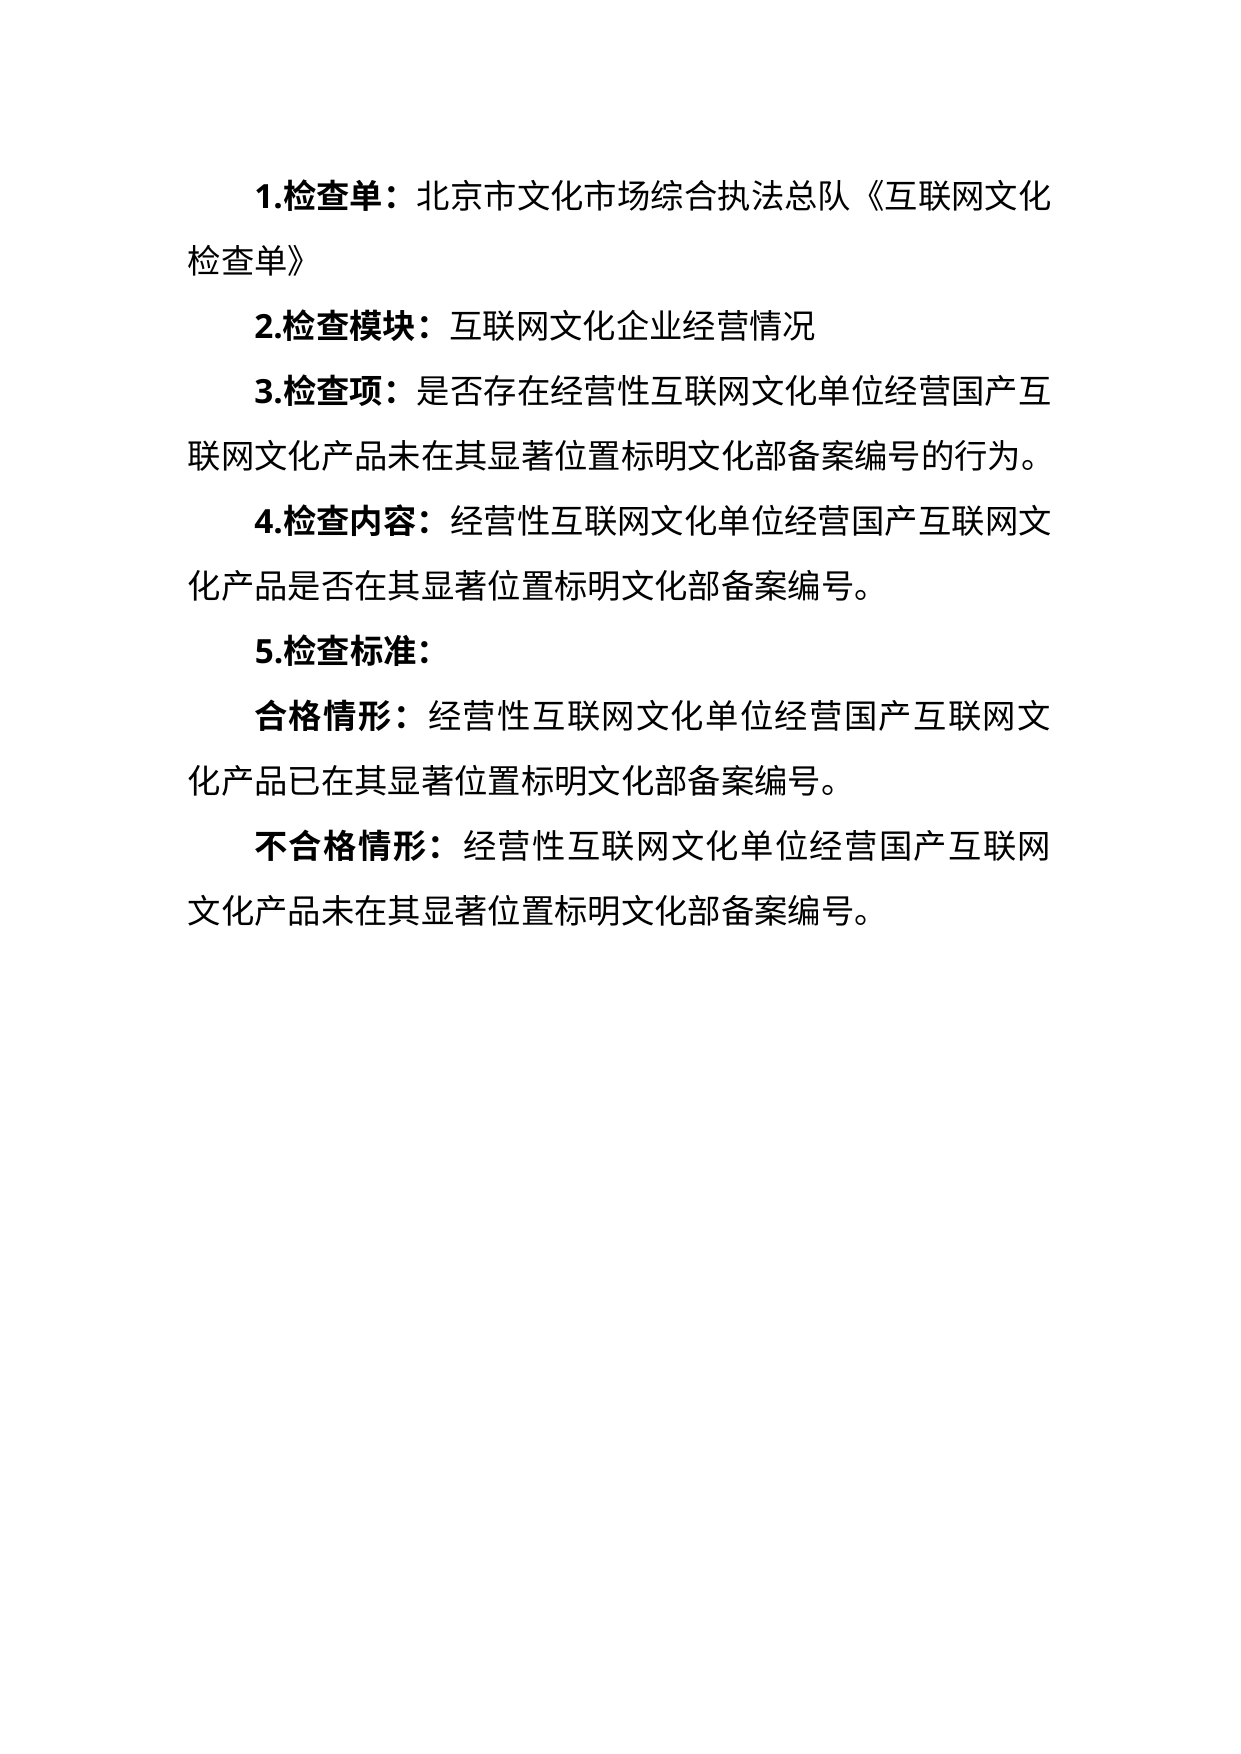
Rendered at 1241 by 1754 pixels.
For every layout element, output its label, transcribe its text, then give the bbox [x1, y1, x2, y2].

text 1.检查单：北京市文化市场综合执法总队《互联网文化检查单》 [187, 162, 1053, 292]
text 4.检查内容：经营性互联网文化单位经营国产互联网文化产品是否在其显著位置标明文化部备案编号。 [187, 487, 1053, 617]
text 5.检查标准： [187, 617, 1053, 682]
text 2.检查模块：互联网文化企业经营情况 [187, 292, 1053, 357]
text 3.检查项：是否存在经营性互联网文化单位经营国产互联网文化产品未在其显著位置标明文化部备案编号的行为。 [187, 357, 1053, 487]
text 不合格情形：经营性互联网文化单位经营国产互联网文化产品未在其显著位置标明文化部备案编号。 [187, 812, 1053, 942]
text 合格情形：经营性互联网文化单位经营国产互联网文化产品已在其显著位置标明文化部备案编号。 [187, 682, 1053, 812]
